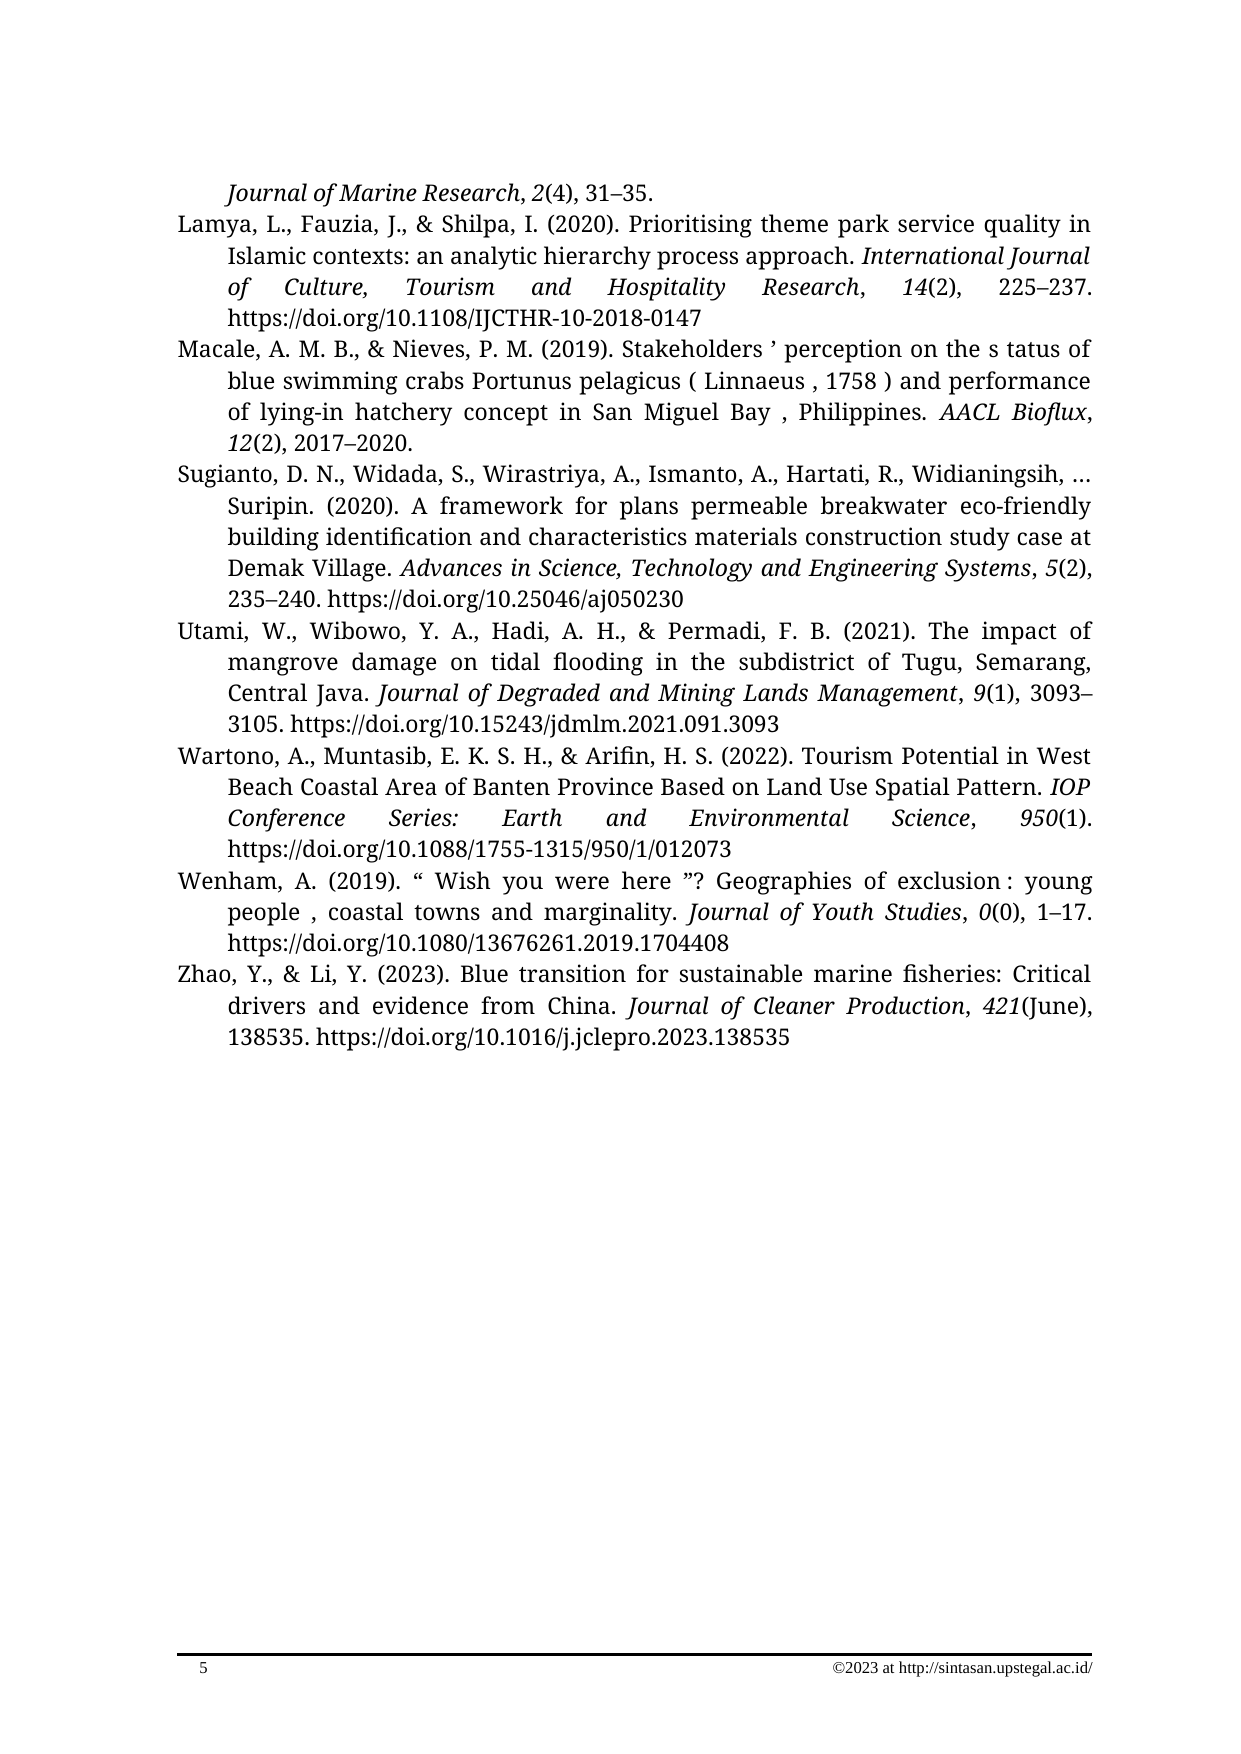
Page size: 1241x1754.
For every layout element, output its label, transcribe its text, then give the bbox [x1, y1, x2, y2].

text Wenham, A. (2019). “ Wish you were here ”? Geographies of exclusion : young people , coastal towns and marginality. Journal of Youth Studies, 0(0), 1–17. https://doi.org/10.1080/13676261.2019.1704408 [177, 865, 1092, 958]
text Sugianto, D. N., Widada, S., Wirastriya, A., Ismanto, A., Hartati, R., Widianingsih, … Suripin. (2020). A framework for plans permeable breakwater eco-friendly building identification and characteristics materials construction study case at Demak Village. Advances in Science, Technology and Engineering Systems, 5(2), 235–240. https://doi.org/10.25046/aj050230 [177, 458, 1092, 615]
text Macale, A. M. B., & Nieves, P. M. (2019). Stakeholders ’ perception on the s tatus of blue swimming crabs Portunus pelagicus ( Linnaeus , 1758 ) and performance of lying-in hatchery concept in San Miguel Bay , Philippines. AACL Bioflux, 12(2), 2017–2020. [177, 333, 1092, 458]
text Wartono, A., Muntasib, E. K. S. H., & Arifin, H. S. (2022). Tourism Potential in West Beach Coastal Area of Banten Province Based on Land Use Spatial Pattern. IOP Conference Series: Earth and Environmental Science, 950(1). https://doi.org/10.1088/1755-1315/950/1/012073 [177, 740, 1092, 865]
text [177, 177, 1092, 208]
text Utami, W., Wibowo, Y. A., Hadi, A. H., & Permadi, F. B. (2021). The impact of mangrove damage on tidal flooding in the subdistrict of Tugu, Semarang, Central Java. Journal of Degraded and Mining Lands Management, 9(1), 3093–3105. https://doi.org/10.15243/jdmlm.2021.091.3093 [177, 615, 1092, 740]
text Lamya, L., Fauzia, J., & Shilpa, I. (2020). Prioritising theme park service quality in Islamic contexts: an analytic hierarchy process approach. International Journal of Culture, Tourism and Hospitality Research, 14(2), 225–237. https://doi.org/10.1108/IJCTHR-10-2018-0147 [177, 208, 1092, 333]
text Zhao, Y., & Li, Y. (2023). Blue transition for sustainable marine fisheries: Critical drivers and evidence from China. Journal of Cleaner Production, 421(June), 138535. https://doi.org/10.1016/j.jclepro.2023.138535 [177, 958, 1092, 1052]
